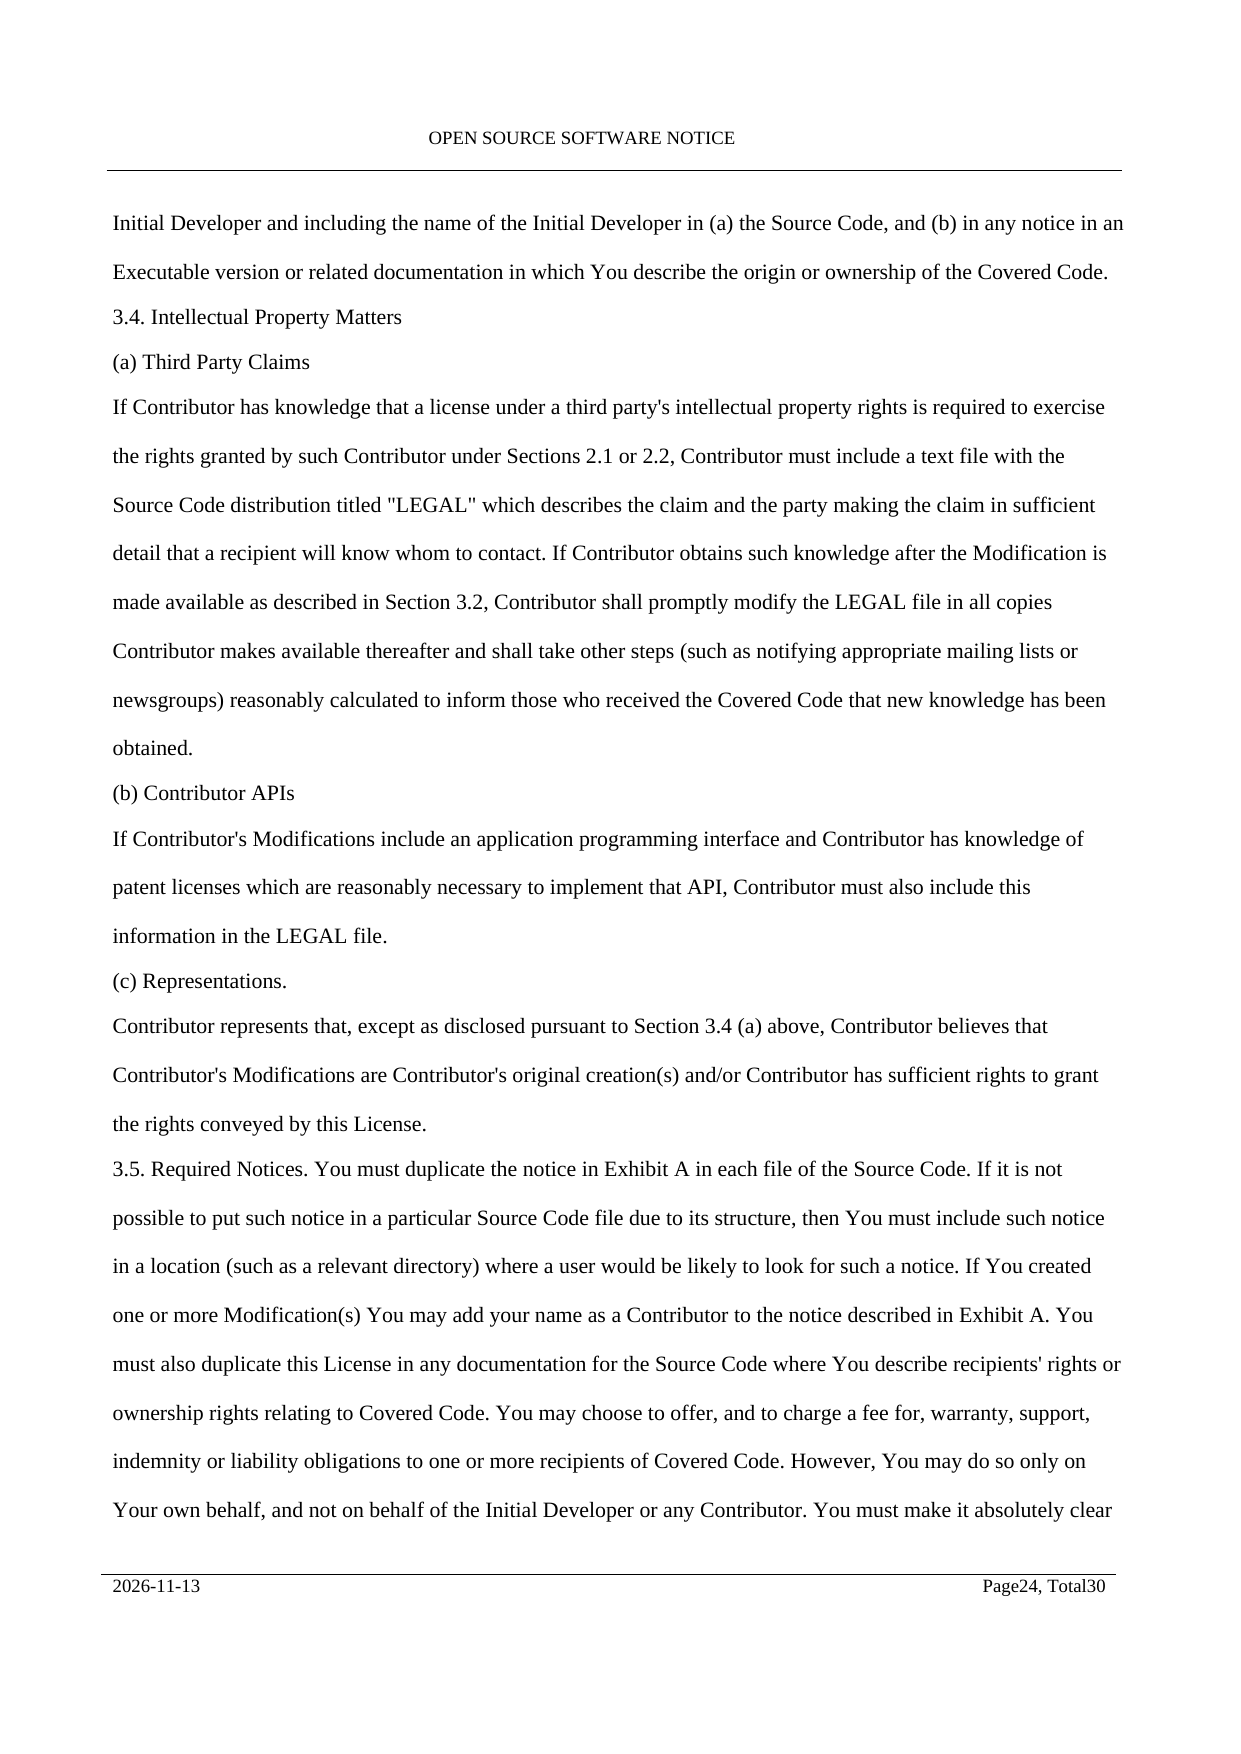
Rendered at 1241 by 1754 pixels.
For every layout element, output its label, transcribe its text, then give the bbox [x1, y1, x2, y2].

text (c) Representations. [112, 964, 1128, 997]
text If Contributor's Modifications include an application programming interface and Contributor has knowledge of patent licenses which are reasonably necessary to implement that API, Contributor must also include this information in the LEGAL file. [112, 822, 1128, 952]
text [112, 1152, 1128, 1526]
text Contributor represents that, except as disclosed pursuant to Section 3.4 (a) above, Contributor believes that Contributor's Modifications are Contributor's original creation(s) and/or Contributor has sufficient rights to grant the rights conveyed by this License. [112, 1009, 1128, 1139]
text (a) Third Party Claims [112, 345, 1128, 378]
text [112, 206, 1128, 288]
text (b) Contributor APIs [112, 777, 1128, 809]
text 3.4. Intellectual Property Matters [112, 300, 1128, 333]
text If Contributor has knowledge that a license under a third party's intellectual property rights is required to exercise the rights granted by such Contributor under Sections 2.1 or 2.2, Contributor must include a text file with the Source Code distribution titled "LEGAL" which describes the claim and the party making the claim in sufficient detail that a recipient will know whom to contact. If Contributor obtains such knowledge after the Modification is made available as described in Section 3.2, Contributor shall promptly modify the LEGAL file in all copies Contributor makes available thereafter and shall take other steps (such as notifying appropriate mailing lists or newsgroups) reasonably calculated to inform those who received the Covered Code that new knowledge has been obtained. [112, 390, 1128, 764]
